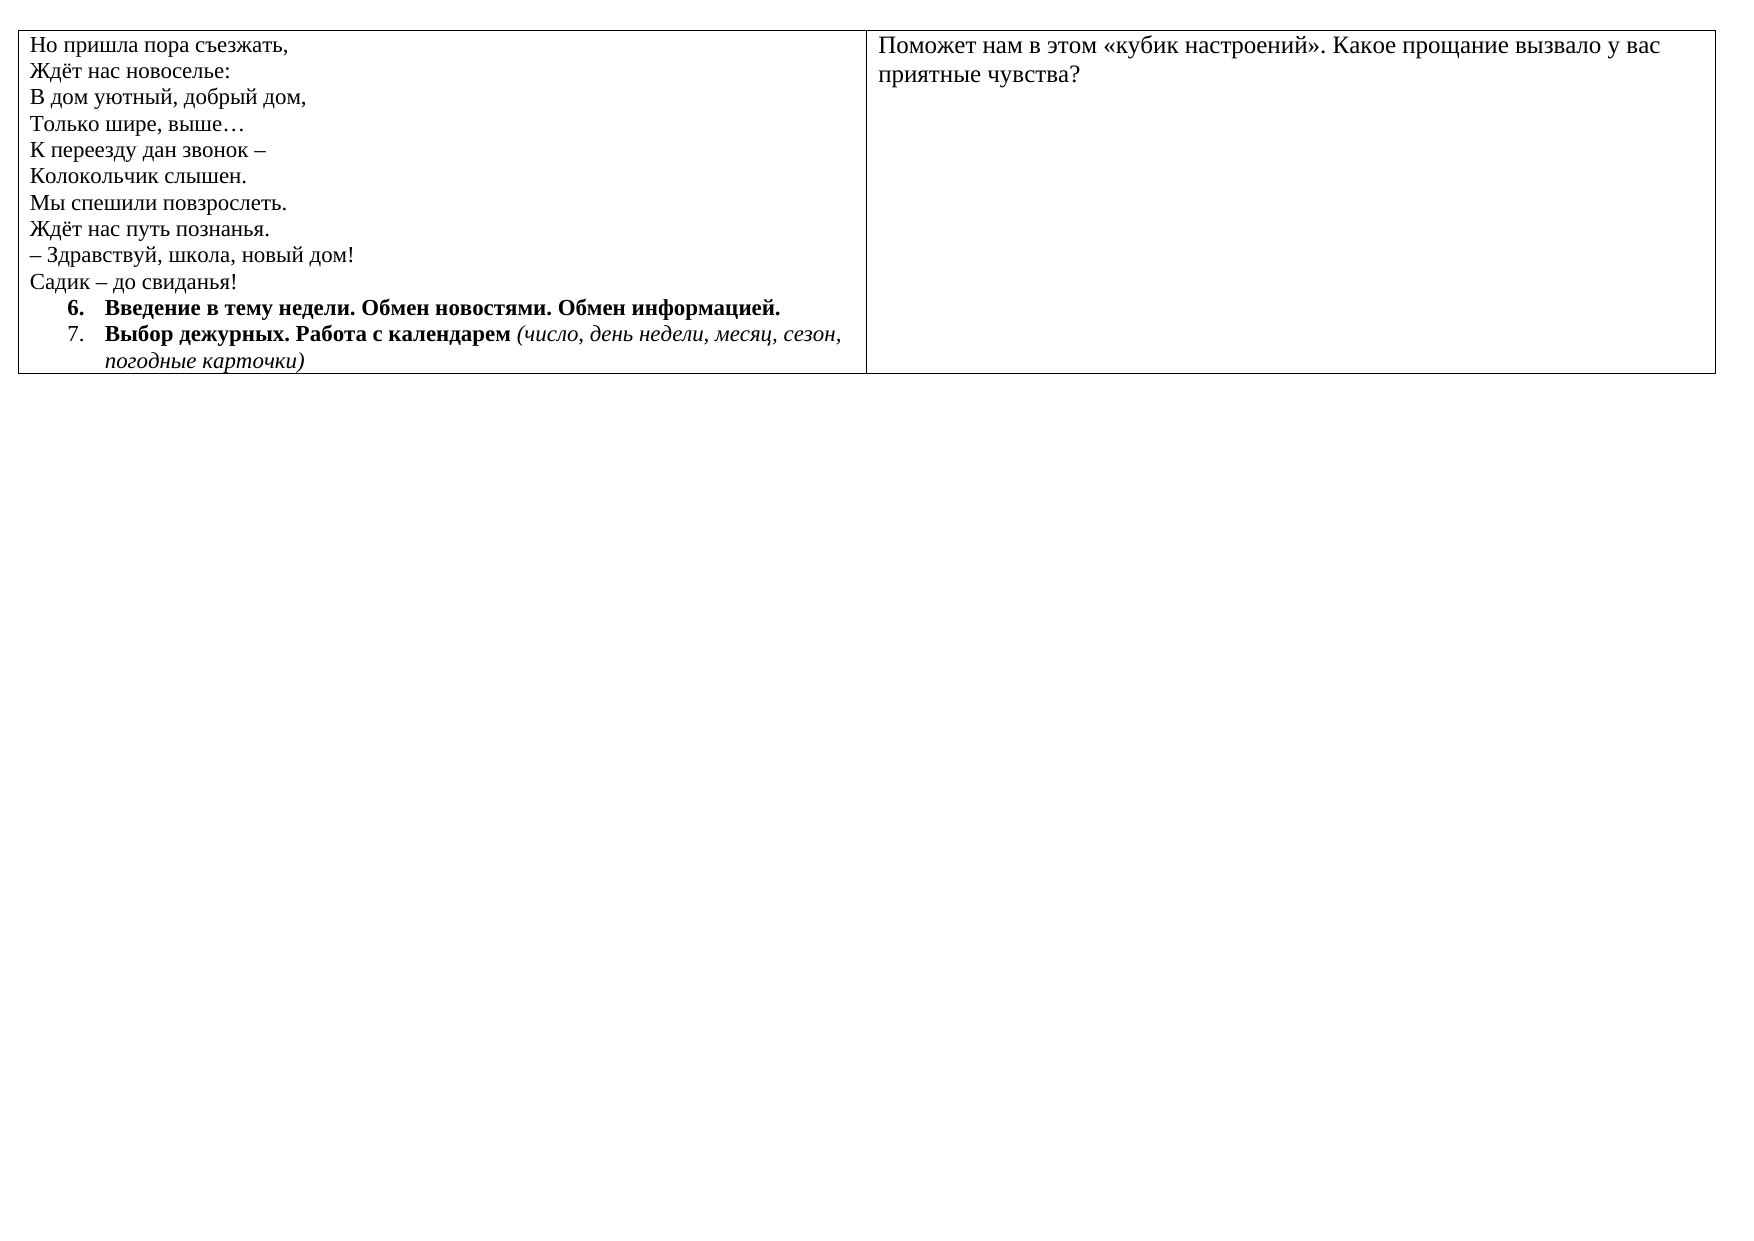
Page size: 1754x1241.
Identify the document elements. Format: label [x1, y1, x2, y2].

table_cell [19, 31, 866, 373]
table_cell [867, 31, 1715, 373]
